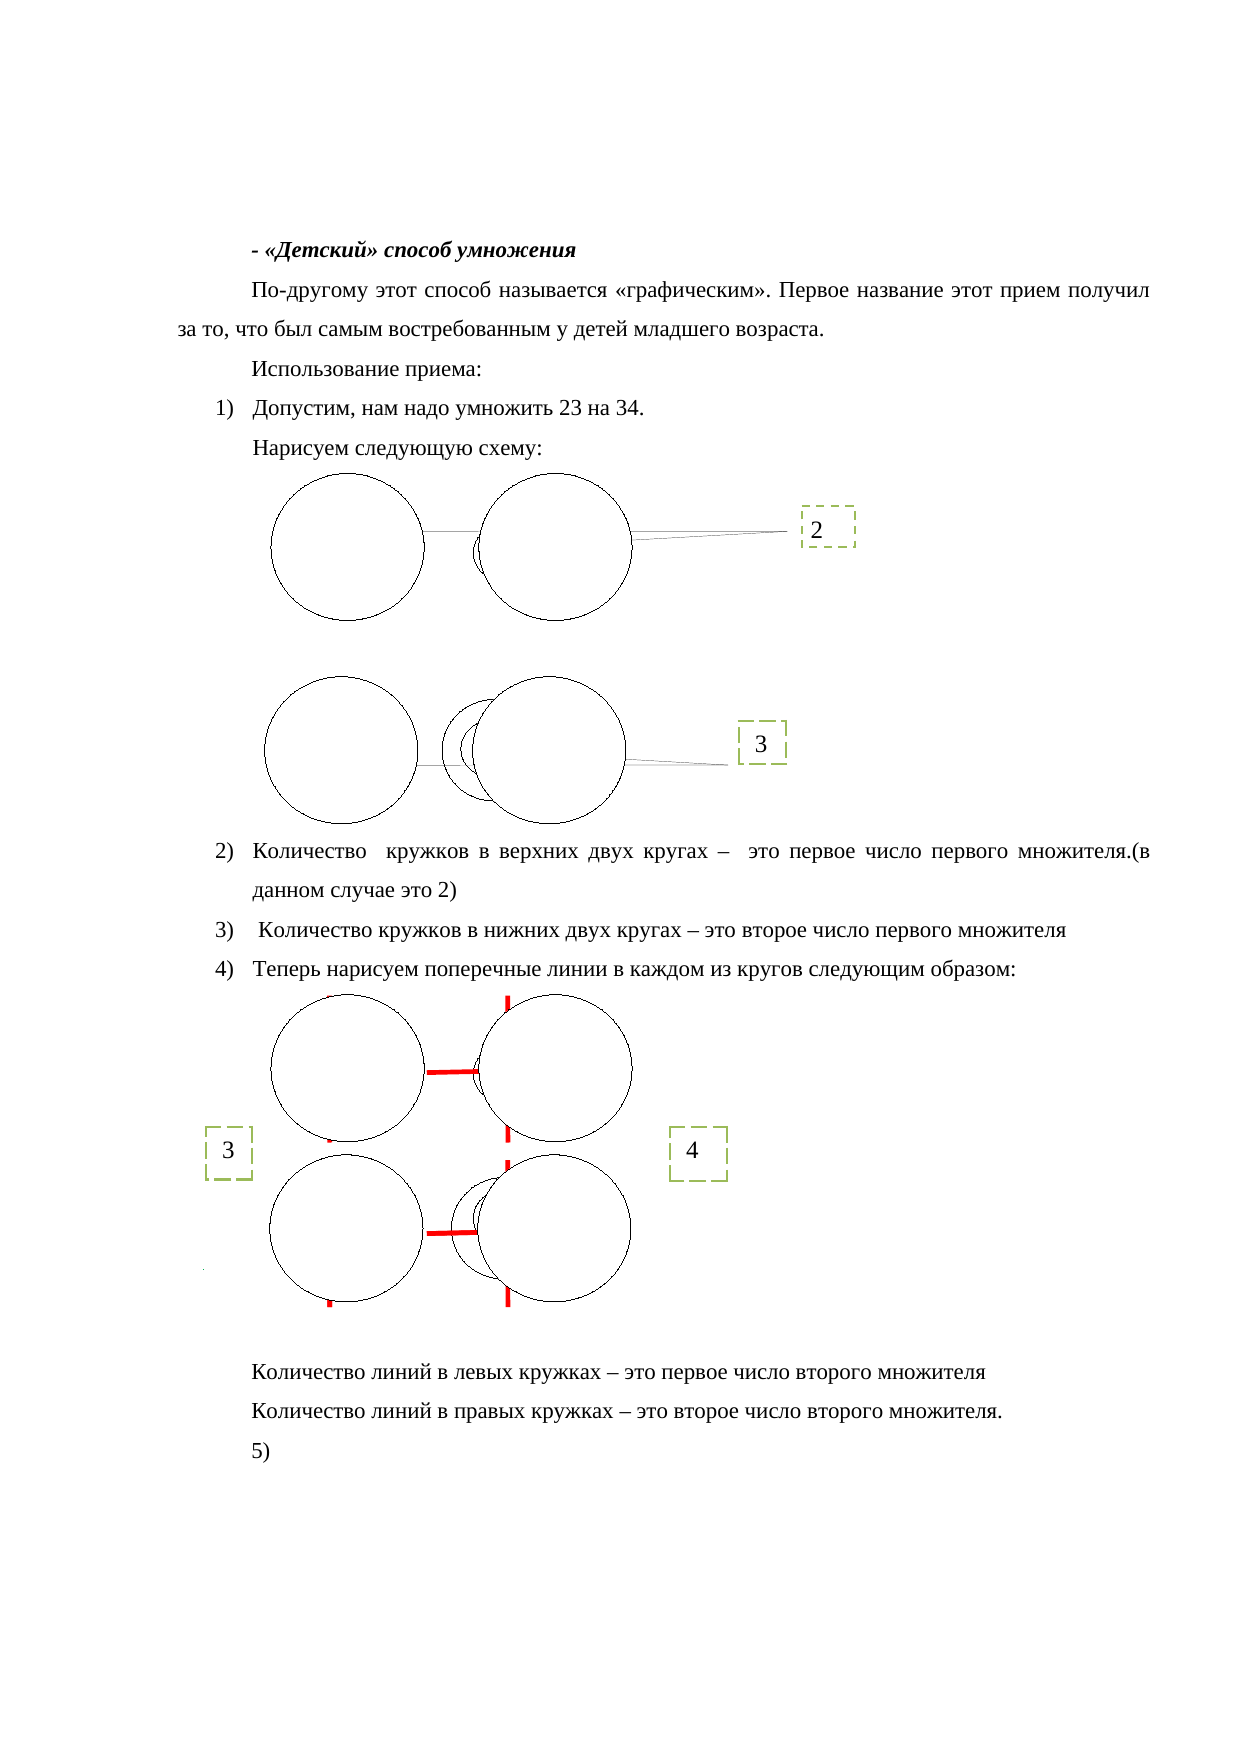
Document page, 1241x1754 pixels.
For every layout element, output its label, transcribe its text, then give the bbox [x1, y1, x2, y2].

list Допустим, нам надо умножить 23 на 34. [215, 394, 1152, 421]
list Теперь нарисуем поперечные линии в каждом из кругов следующим образом: [215, 955, 1152, 982]
list Количество кружков в нижних двух кругах – это второе число первого множителя [215, 916, 1152, 942]
text - «Детский» способ умножения [177, 237, 1152, 263]
text По-другому этот способ называется «графическим». Первое название этот прием получил за то, что был самым востребованным у детей младшего возраста. [177, 276, 1152, 342]
list Нарисуем следующую схему: [252, 434, 1152, 460]
text Количество линий в левых кружках – это первое число второго множителя [177, 1358, 1152, 1384]
text Использование приема: [177, 355, 1152, 381]
list Количество кружков в верхних двух кругах – это первое число первого множителя.(в данном случае это 2) [215, 837, 1152, 903]
text Количество линий в правых кружках – это второе число второго множителя. [177, 1397, 1152, 1424]
text 5) [177, 1437, 1152, 1463]
